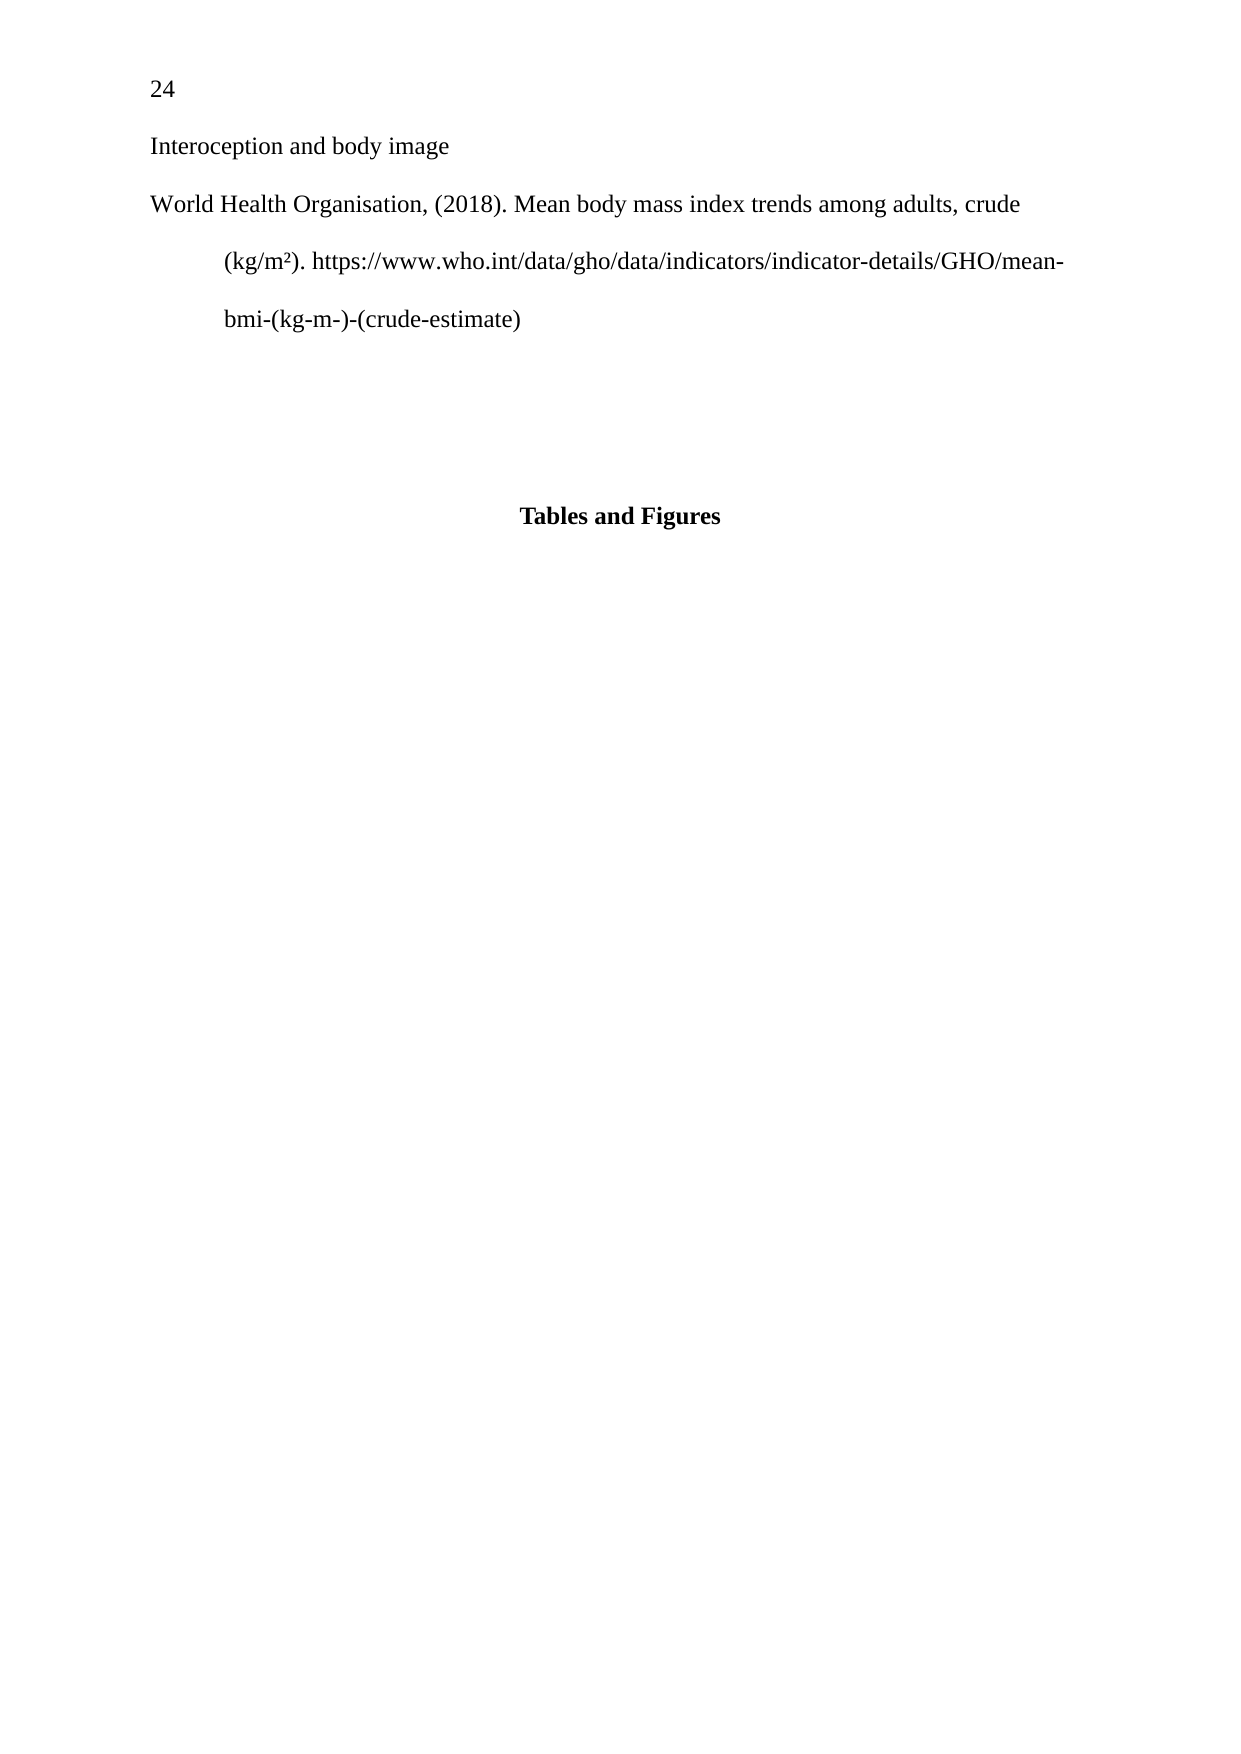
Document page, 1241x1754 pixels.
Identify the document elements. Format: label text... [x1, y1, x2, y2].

text World Health Organisation, (2018). Mean body mass index trends among adults, crude (kg/m²). https://www.who.int/data/gho/data/indicators/indicator-details/GHO/mean-bmi-(kg-m-)-(crude-estimate) [150, 189, 1083, 332]
subtitle Tables and Figures [150, 501, 1090, 530]
